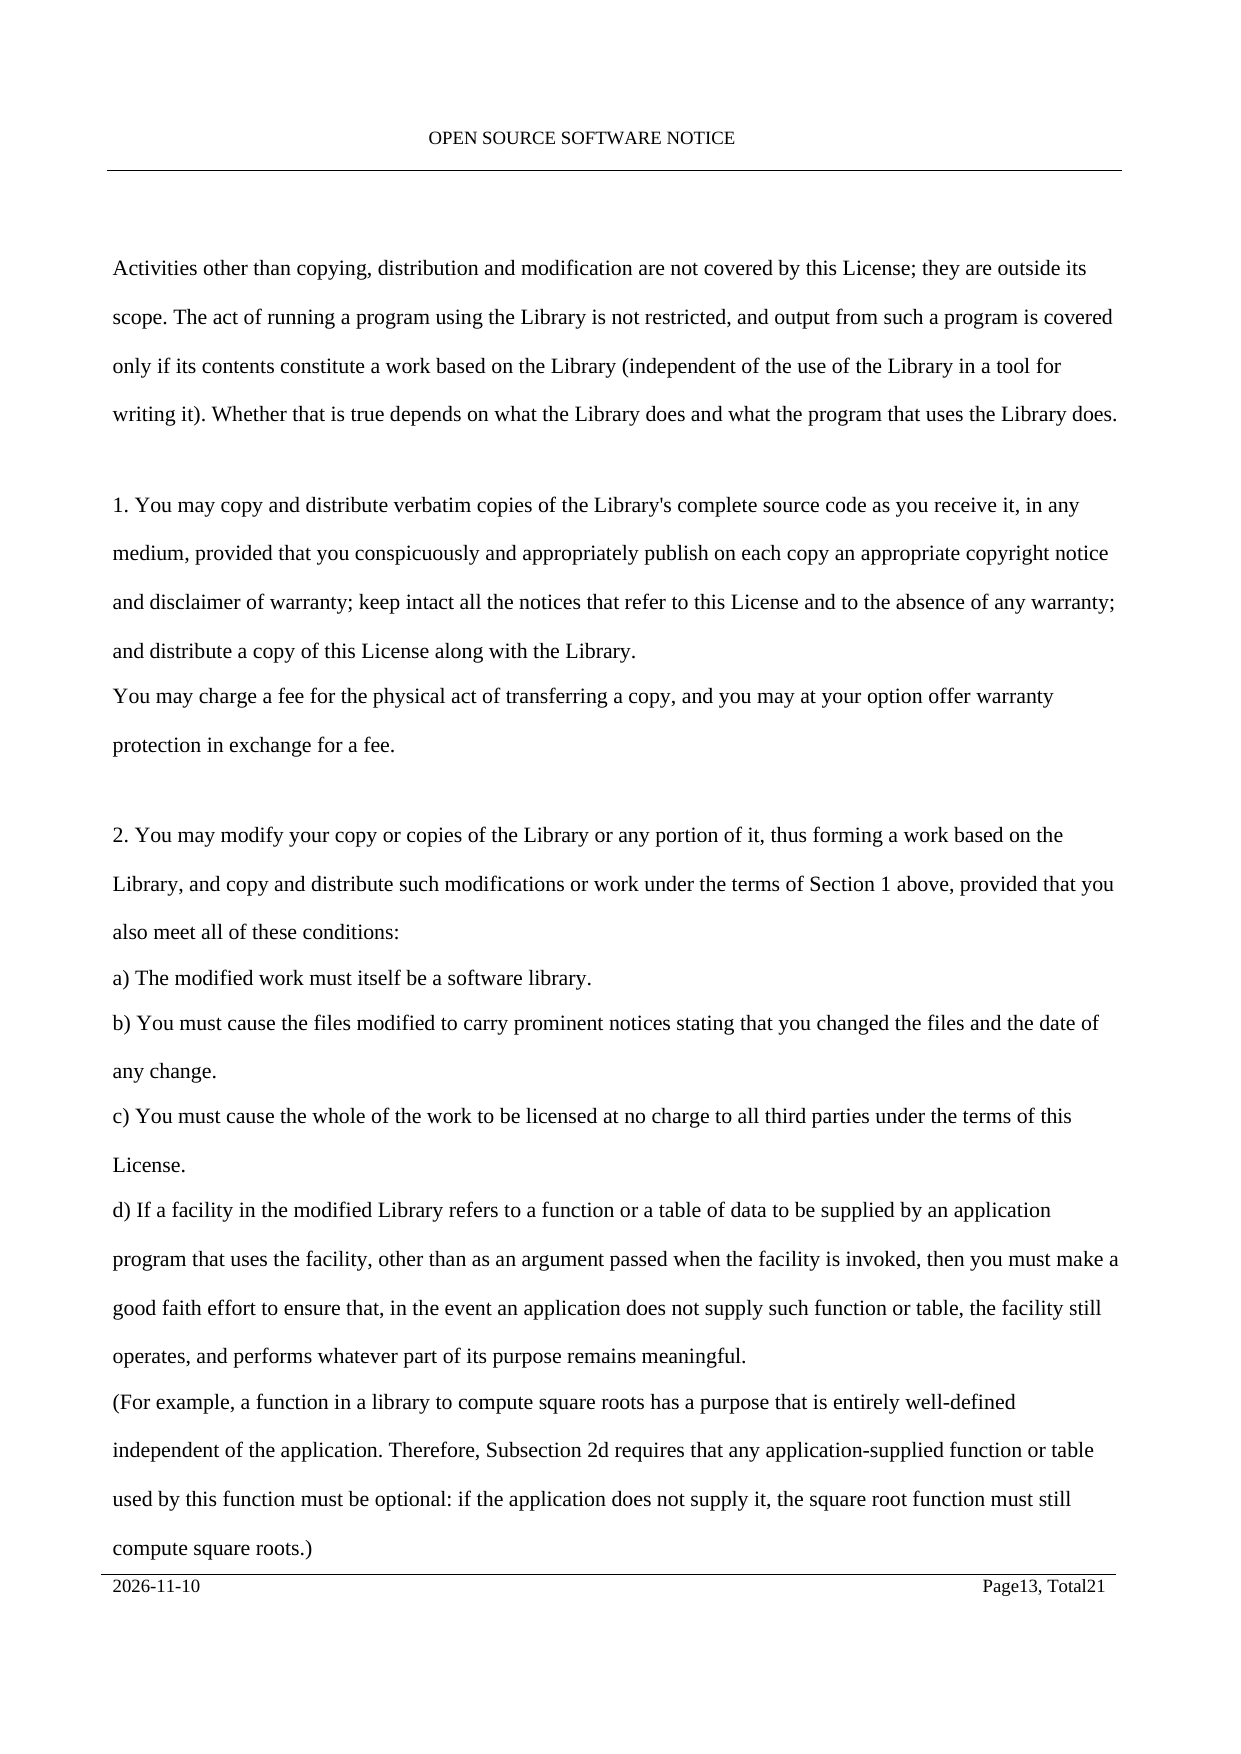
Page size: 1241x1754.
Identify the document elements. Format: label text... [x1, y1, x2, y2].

text a) The modified work must itself be a software library. [112, 961, 1128, 993]
text d) If a facility in the modified Library refers to a function or a table of data to be supplied by an application program that uses the facility, other than as an argument passed when the facility is invoked, then you must make a good faith effort to ensure that, in the event an application does not supply such function or table, the facility still operates, and performs whatever part of its purpose remains meaningful. [112, 1194, 1128, 1372]
text 1. You may copy and distribute verbatim copies of the Library's complete source code as you receive it, in any medium, provided that you conspicuously and appropriately publish on each copy an appropriate copyright notice and disclaimer of warranty; keep intact all the notices that refer to this License and to the absence of any warranty; and distribute a copy of this License along with the Library. [112, 488, 1128, 667]
text Activities other than copying, distribution and modification are not covered by this License; they are outside its scope. The act of running a program using the Library is not restricted, and output from such a program is covered only if its contents constitute a work based on the Library (independent of the use of the Library in a tool for writing it). Whether that is true depends on what the Library does and what the program that uses the Library does. [112, 251, 1128, 430]
text 2. You may modify your copy or copies of the Library or any portion of it, thus forming a work based on the Library, and copy and distribute such modifications or work under the terms of Section 1 above, provided that you also meet all of these conditions: [112, 818, 1128, 948]
text b) You must cause the files modified to carry prominent notices stating that you changed the files and the date of any change. [112, 1006, 1128, 1087]
text c) You must cause the whole of the work to be licensed at no charge to all third parties under the terms of this License. [112, 1100, 1128, 1181]
text (For example, a function in a library to compute square roots has a purpose that is entirely well-defined independent of the application. Therefore, Subsection 2d requires that any application-supplied function or table used by this function must be optional: if the application does not supply it, the square root function must still compute square roots.) [112, 1385, 1128, 1564]
text You may charge a fee for the physical act of transferring a copy, and you may at your option offer warranty protection in exchange for a fee. [112, 679, 1128, 761]
